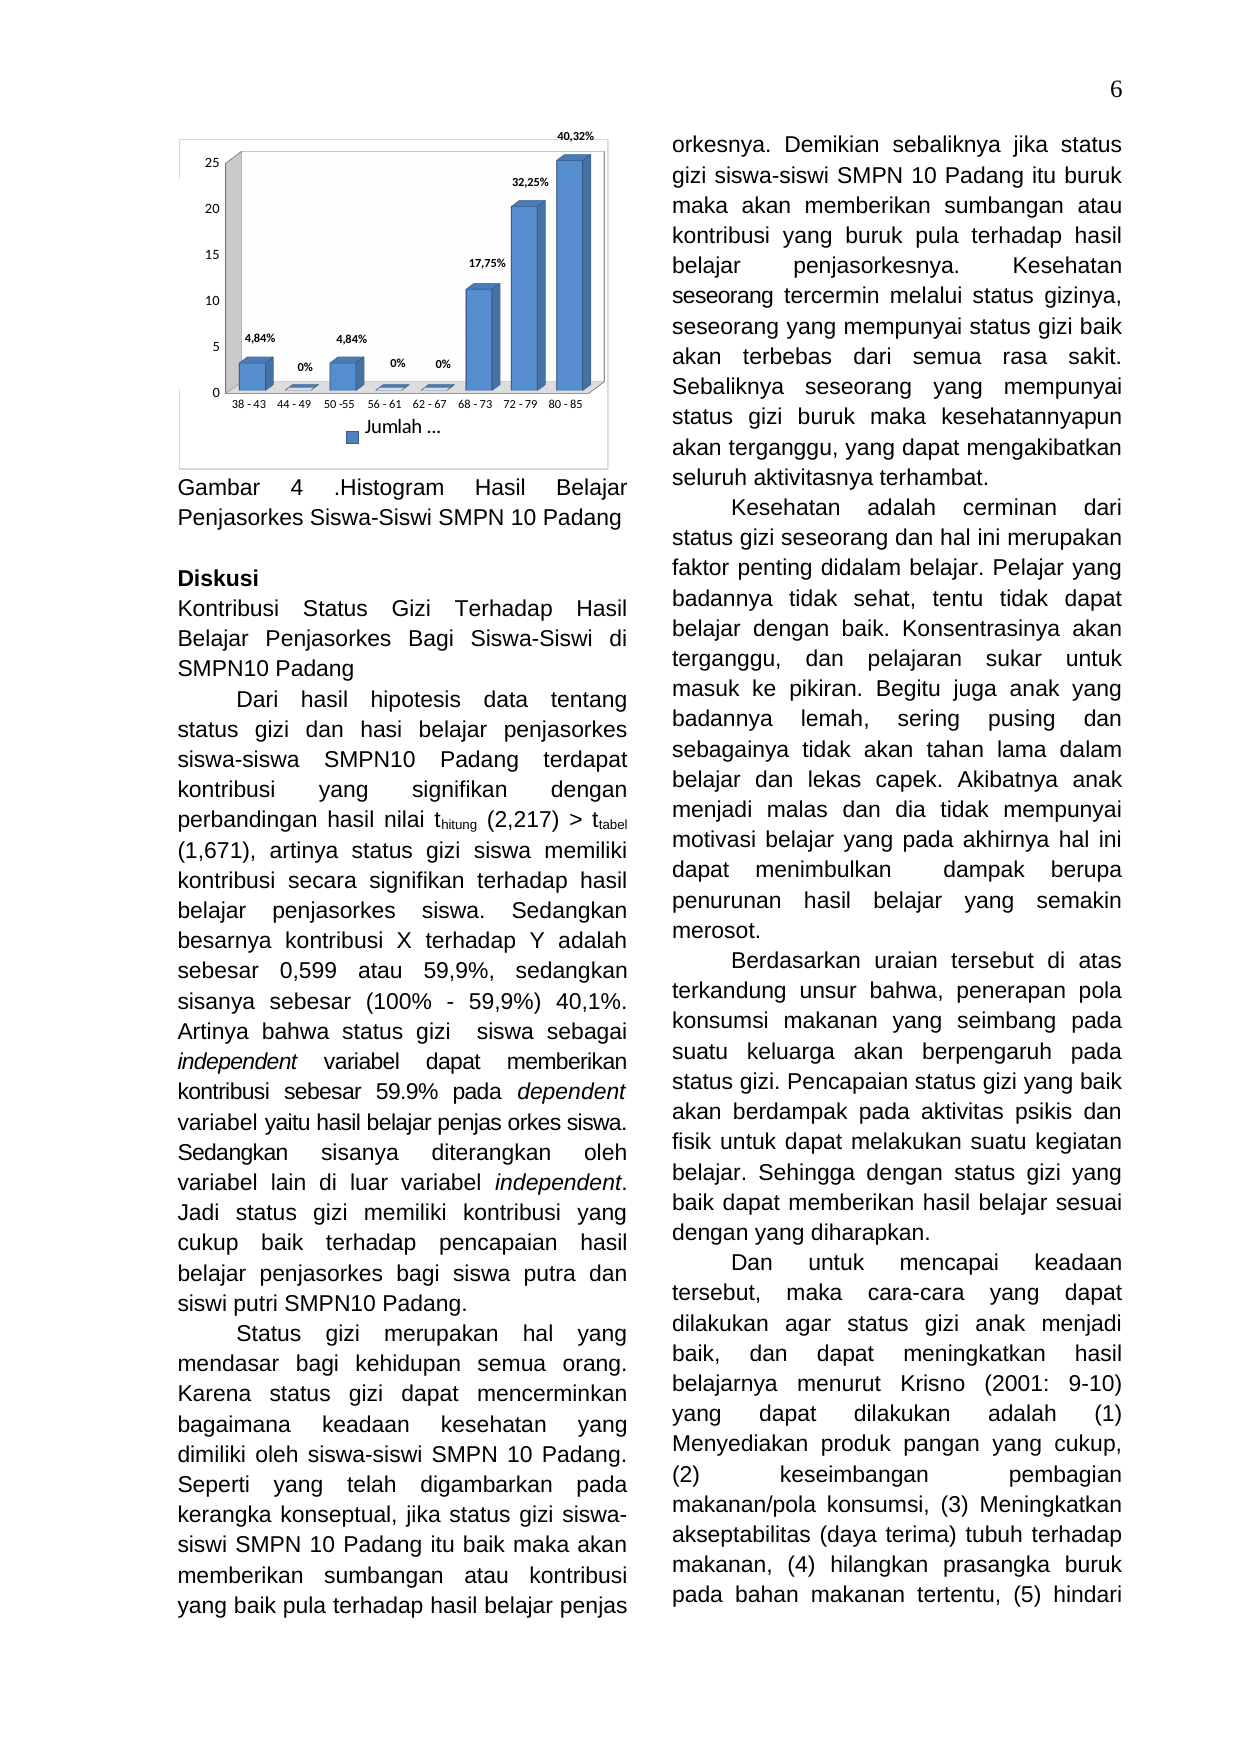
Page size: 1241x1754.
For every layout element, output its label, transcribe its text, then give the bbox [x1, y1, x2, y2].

text Status gizi merupakan hal yang mendasar bagi kehidupan semua orang. Karena status gizi dapat mencerminkan bagaimana keadaan kesehatan yang dimiliki oleh siswa-siswi SMPN 10 Padang. Seperti yang telah digambarkan pada kerangka konseptual, jika status gizi siswa-siswi SMPN 10 Padang itu baik maka akan memberikan sumbangan atau kontribusi yang baik pula terhadap hasil belajar penjas orkesnya. Demikian sebaliknya jika status gizi siswa-siswi SMPN 10 Padang itu buruk maka akan memberikan sumbangan atau kontribusi yang buruk pula terhadap hasil belajar penjasorkesnya. Kesehatan seseorang tercermin melalui status gizinya, seseorang yang mempunyai status gizi baik akan terbebas dari semua rasa sakit. Sebaliknya seseorang yang mempunyai status gizi buruk maka kesehatannyapun akan terganggu, yang dapat mengakibatkan seluruh aktivitasnya terhambat. [672, 131, 1122, 490]
text Status gizi merupakan hal yang mendasar bagi kehidupan semua orang. Karena status gizi dapat mencerminkan bagaimana keadaan kesehatan yang dimiliki oleh siswa-siswi SMPN 10 Padang. Seperti yang telah digambarkan pada kerangka konseptual, jika status gizi siswa-siswi SMPN 10 Padang itu baik maka akan memberikan sumbangan atau kontribusi yang baik pula terhadap hasil belajar penjas orkesnya. Demikian sebaliknya jika status gizi siswa-siswi SMPN 10 Padang itu buruk maka akan memberikan sumbangan atau kontribusi yang buruk pula terhadap hasil belajar penjasorkesnya. Kesehatan seseorang tercermin melalui status gizinya, seseorang yang mempunyai status gizi baik akan terbebas dari semua rasa sakit. Sebaliknya seseorang yang mempunyai status gizi buruk maka kesehatannyapun akan terganggu, yang dapat mengakibatkan seluruh aktivitasnya terhambat. [177, 1320, 627, 1618]
text Kontribusi Status Gizi Terhadap Hasil Belajar Penjasorkes Bagi Siswa-Siswi di SMPN10 Padang [177, 595, 627, 682]
text Dari hasil hipotesis data tentang status gizi dan hasi belajar penjasorkes siswa-siswa SMPN10 Padang terdapat kontribusi yang signifikan dengan perbandingan hasil nilai thitung (2,217) > ttabel (1,671), artinya status gizi siswa memiliki kontribusi secara signifikan terhadap hasil belajar penjasorkes siswa. Sedangkan besarnya kontribusi X terhadap Y adalah sebesar 0,599 atau 59,9%, sedangkan sisanya sebesar (100% - 59,9%) 40,1%. Artinya bahwa status gizi siswa sebagai independent variabel dapat memberikan kontribusi sebesar 59.9% pada dependent variabel yaitu hasil belajar penjas orkes siswa. Sedangkan sisanya diterangkan oleh variabel lain di luar variabel independent. Jadi status gizi memiliki kontribusi yang cukup baik terhadap pencapaian hasil belajar penjasorkes bagi siswa putra dan siswi putri SMPN10 Padang. [177, 686, 627, 1316]
text Diskusi [177, 565, 627, 591]
text Gambar 4 .Histogram Hasil Belajar Penjasorkes Siswa-Siswi SMPN 10 Padang [177, 474, 627, 531]
text Berdasarkan uraian tersebut di atas terkandung unsur bahwa, penerapan pola konsumsi makanan yang seimbang pada suatu keluarga akan berpengaruh pada status gizi. Pencapaian status gizi yang baik akan berdampak pada aktivitas psikis dan fisik untuk dapat melakukan suatu kegiatan belajar. Sehingga dengan status gizi yang baik dapat memberikan hasil belajar sesuai dengan yang diharapkan. [672, 947, 1122, 1245]
text Kesehatan adalah cerminan dari status gizi seseorang dan hal ini merupakan faktor penting didalam belajar. Pelajar yang badannya tidak sehat, tentu tidak dapat belajar dengan baik. Konsentrasinya akan terganggu, dan pelajaran sukar untuk masuk ke pikiran. Begitu juga anak yang badannya lemah, sering pusing dan sebagainya tidak akan tahan lama dalam belajar dan lekas capek. Akibatnya anak menjadi malas dan dia tidak mempunyai motivasi belajar yang pada akhirnya hal ini dapat menimbulkan dampak berupa penurunan hasil belajar yang semakin merosot. [672, 494, 1122, 943]
